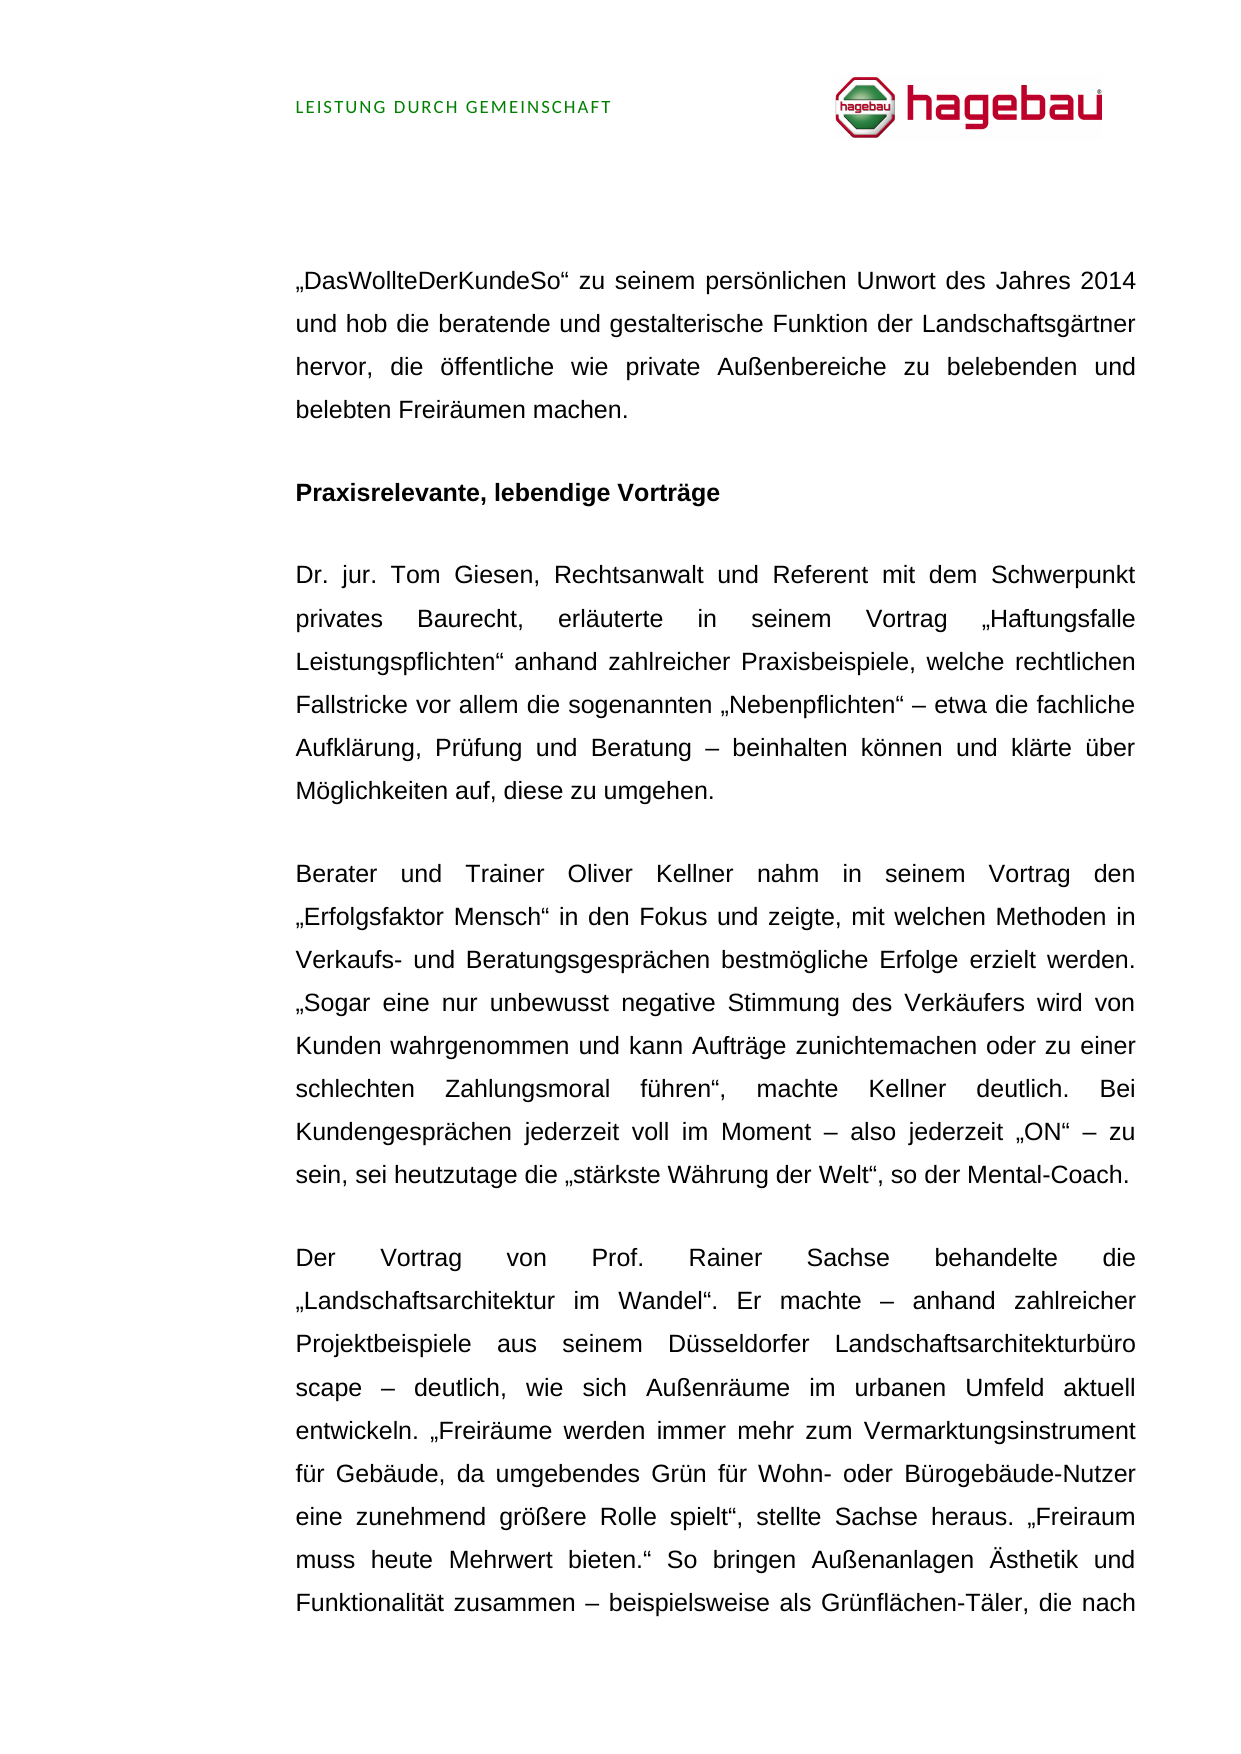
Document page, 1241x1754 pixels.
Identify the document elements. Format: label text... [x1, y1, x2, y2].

picture [833, 74, 1103, 140]
text Berater und Trainer Oliver Kellner nahm in seinem Vortrag den „Erfolgsfaktor Mensch“ in den Fokus und zeigte, mit welchen Methoden in Verkaufs- und Beratungsgesprächen bestmögliche Erfolge erzielt werden. „Sogar eine nur unbewusst negative Stimmung des Verkäufers wird von Kunden wahrgenommen und kann Aufträge zunichtemachen oder zu einer schlechten Zahlungsmoral führen“, machte Kellner deutlich. Bei Kundengesprächen jederzeit voll im Moment – also jederzeit „ON“ – zu sein, sei heutzutage die „stärkste Währung der Welt“, so der Mental-Coach. [295, 859, 1137, 1189]
text Praxisrelevante, lebendige Vorträge [295, 478, 1137, 507]
text Dr. jur. Tom Giesen, Rechtsanwalt und Referent mit dem Schwerpunkt privates Baurecht, erläuterte in seinem Vortrag „Haftungsfalle Leistungspflichten“ anhand zahlreicher Praxisbeispiele, welche rechtlichen Fallstricke vor allem die sogenannten „Nebenpflichten“ – etwa die fachliche Aufklärung, Prüfung und Beratung – beinhalten können und klärte über Möglichkeiten auf, diese zu umgehen. [295, 560, 1137, 805]
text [295, 266, 1137, 424]
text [295, 1243, 1137, 1617]
